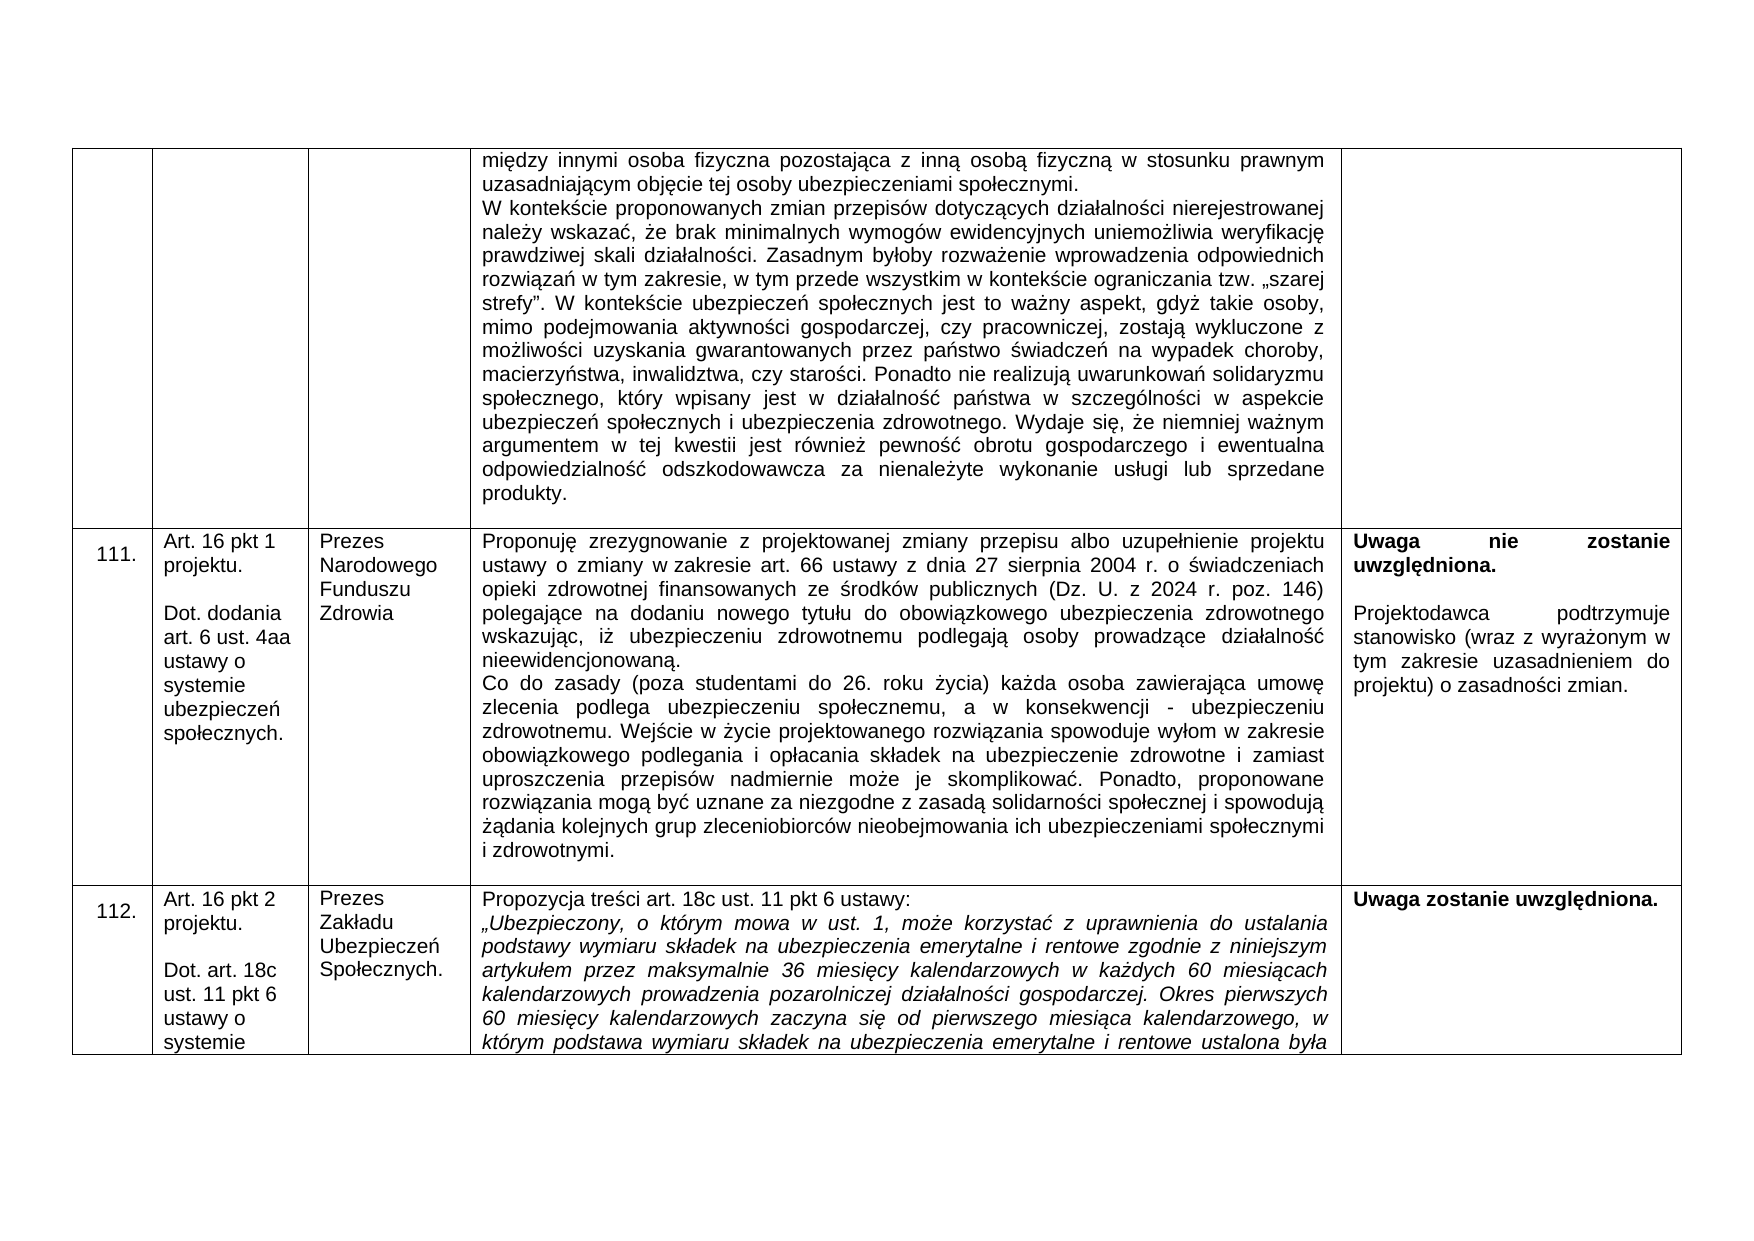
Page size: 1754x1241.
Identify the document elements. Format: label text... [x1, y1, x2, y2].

table_cell Uwaga nie zostanie uwzględniona. Projektodawca podtrzymuje stanowisko (wraz z wyrażonym w tym zakresie uzasadnieniem do projektu) o zasadności zmian. [1342, 529, 1681, 885]
table_cell Art. 16 pkt 1 projektu. Dot. dodania art. 6 ust. 4aa ustawy o systemie ubezpieczeń społecznych. [153, 529, 308, 885]
table_cell Proponuję zrezygnowanie z projektowanej zmiany przepisu albo uzupełnienie projektu ustawy o zmiany w zakresie art. 66 ustawy z dnia 27 sierpnia 2004 r. o świadczeniach opieki zdrowotnej finansowanych ze środków publicznych (Dz. U. z 2024 r. poz. 146) polegające na dodaniu nowego tytułu do obowiązkowego ubezpieczenia zdrowotnego wskazując, iż ubezpieczeniu zdrowotnemu podlegają osoby prowadzące działalność nieewidencjonowaną. Co do zasady (poza studentami do 26. roku życia) każda osoba zawierająca umowę zlecenia podlega ubezpieczeniu społecznemu, a w konsekwencji - ubezpieczeniu zdrowotnemu. Wejście w życie projektowanego rozwiązania spowoduje wyłom w zakresie obowiązkowego podlegania i opłacania składek na ubezpieczenie zdrowotne i zamiast uproszczenia przepisów nadmiernie może je skomplikować. Ponadto, proponowane rozwiązania mogą być uznane za niezgodne z zasadą solidarności społecznej i spowodują żądania kolejnych grup zleceniobiorców nieobejmowania ich ubezpieczeniami społecznymi i zdrowotnymi. [471, 529, 1341, 885]
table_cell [153, 149, 308, 528]
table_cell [1342, 886, 1681, 1054]
table_cell Prezes Narodowego Funduszu Zdrowia [309, 529, 470, 885]
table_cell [309, 886, 470, 1054]
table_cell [1342, 149, 1681, 528]
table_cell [471, 149, 1341, 528]
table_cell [471, 886, 1341, 1054]
table_cell [73, 886, 152, 1054]
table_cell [153, 886, 308, 1054]
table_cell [309, 149, 470, 528]
table_cell [73, 529, 152, 885]
table_cell [73, 149, 152, 528]
